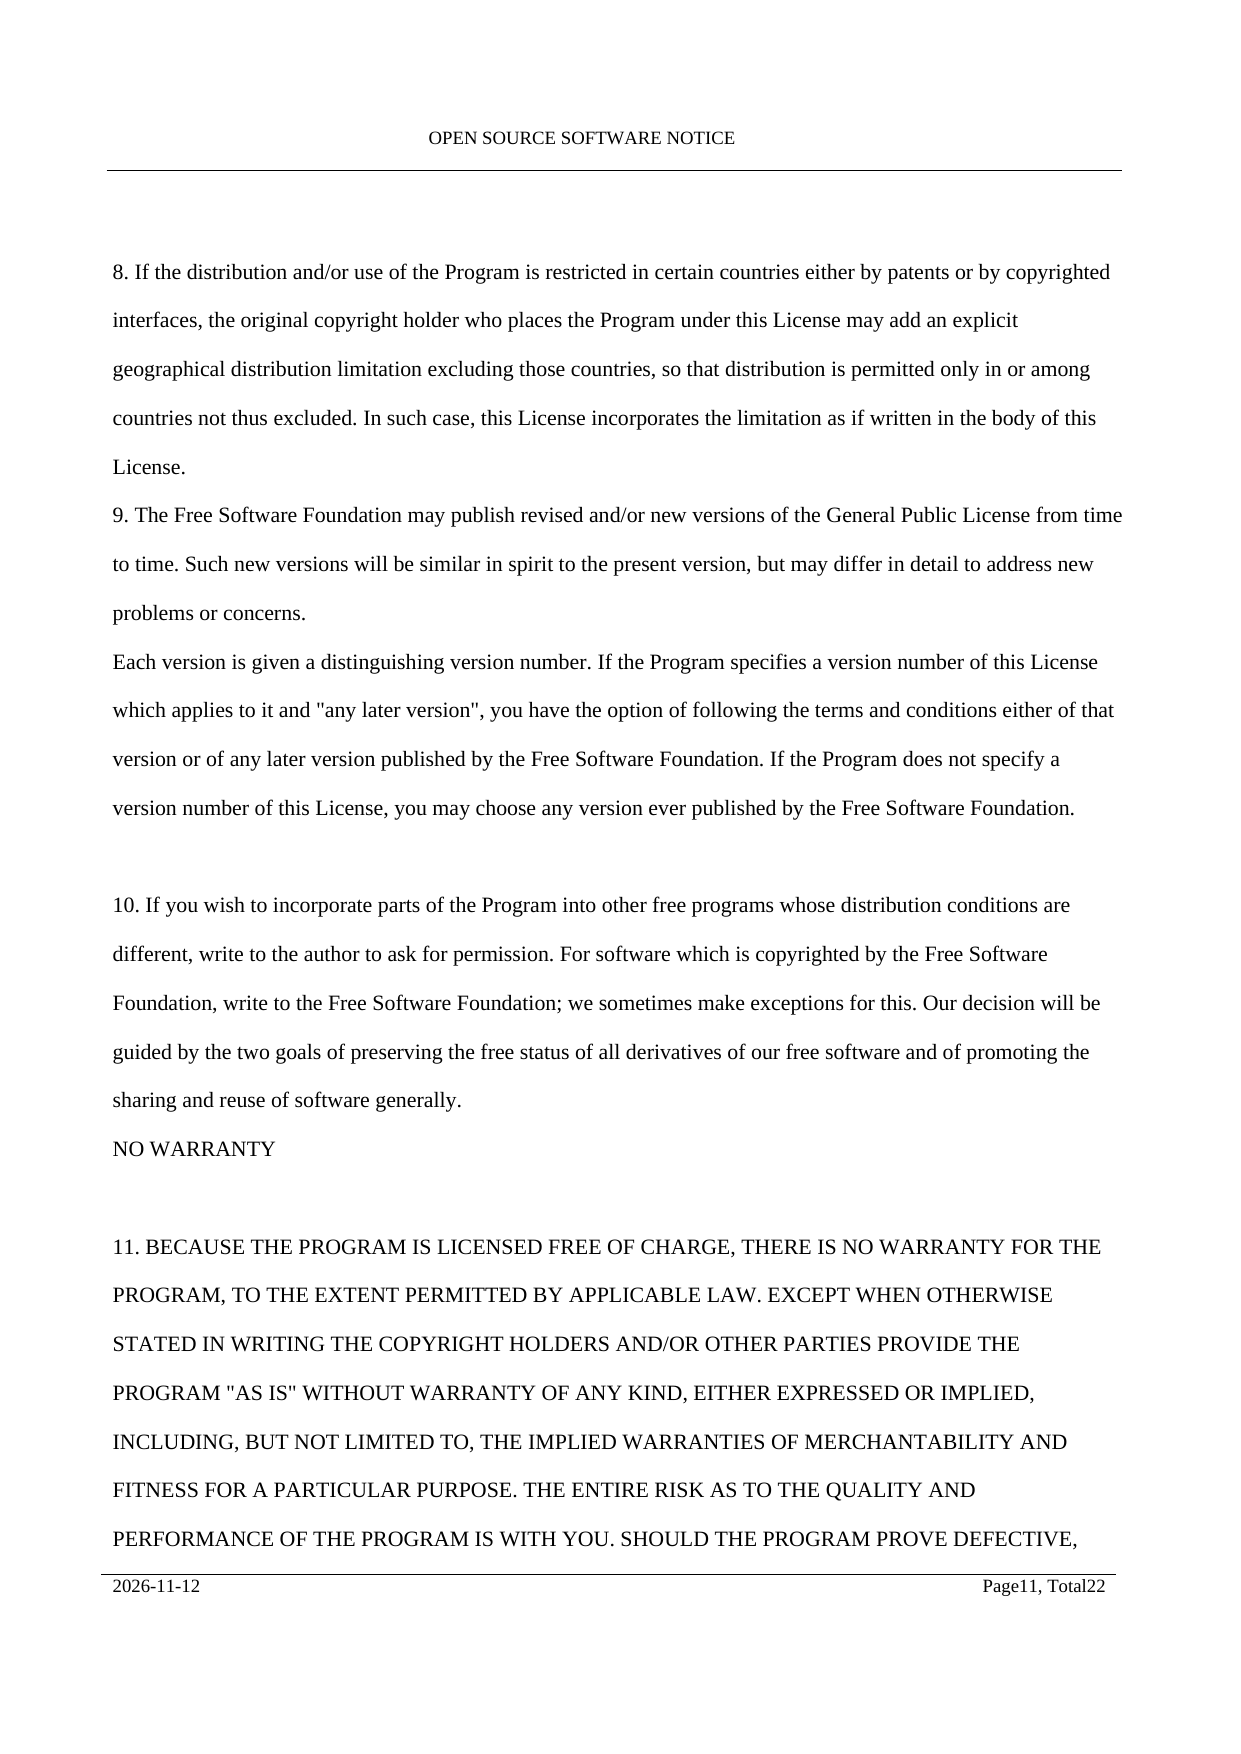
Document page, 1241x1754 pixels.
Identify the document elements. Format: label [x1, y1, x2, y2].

text [112, 206, 1128, 1555]
